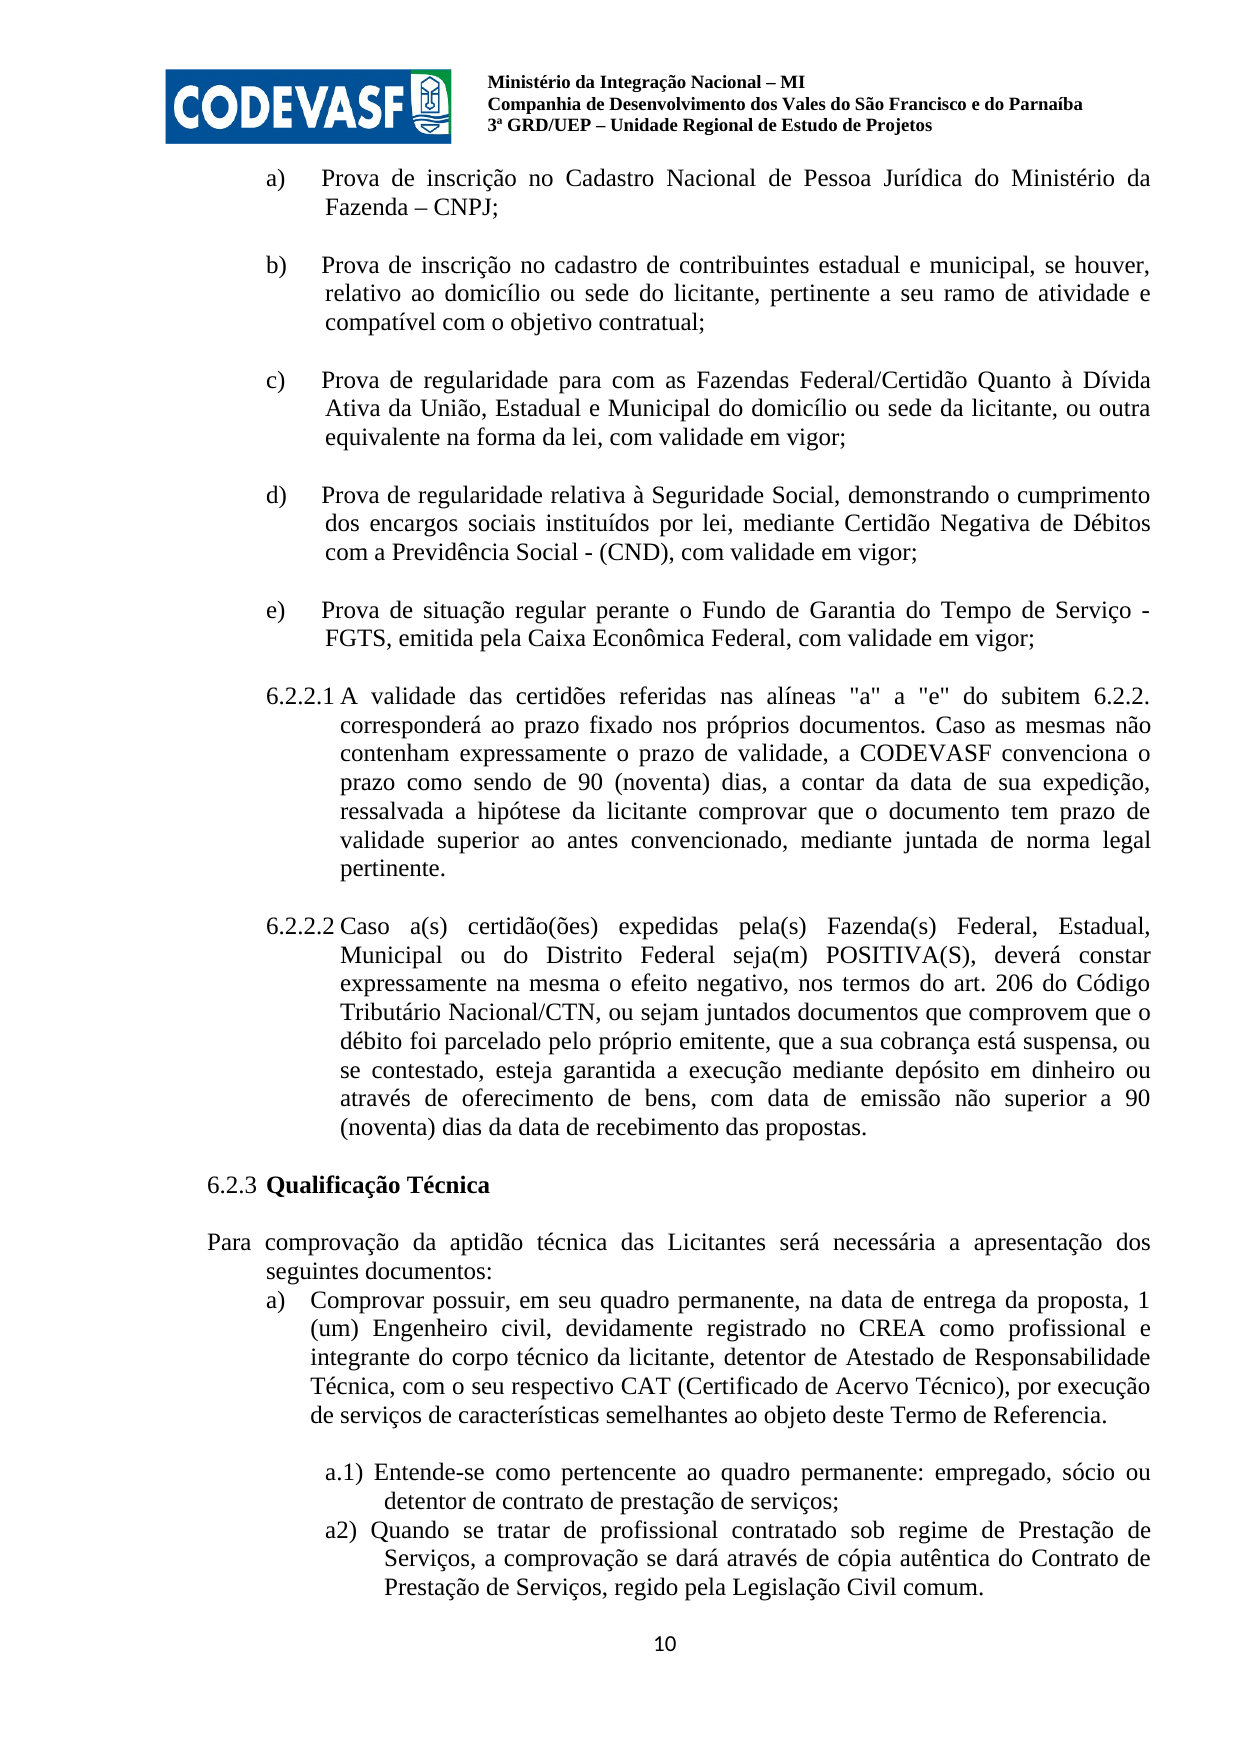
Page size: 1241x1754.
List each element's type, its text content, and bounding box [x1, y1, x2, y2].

text a.1) Entende-se como pertencente ao quadro permanente: empregado, sócio ou detentor de contrato de prestação de serviços; [325, 1457, 1152, 1515]
list Prova de regularidade para com as Fazendas Federal/Certidão Quanto à Dívida Ativa da União, Estadual e Municipal do domicílio ou sede da licitante, ou outra equivalente na forma da lei, com validade em vigor; [266, 365, 1152, 451]
list Prova de inscrição no cadastro de contribuintes estadual e municipal, se houver, relativo ao domicílio ou sede do licitante, pertinente a seu ramo de atividade e compatível com o objetivo contratual; [266, 250, 1152, 336]
list A validade das certidões referidas nas alíneas "a" a "e" do subitem 6.2.2. corresponderá ao prazo fixado nos próprios documentos. Caso as mesmas não contenham expressamente o prazo de validade, a CODEVASF convenciona o prazo como sendo de 90 (noventa) dias, a contar da data de sua expedição, ressalvada a hipótese da licitante comprovar que o documento tem prazo de validade superior ao antes convencionado, mediante juntada de norma legal pertinente. [266, 681, 1152, 882]
text a2) Quando se tratar de profissional contratado sob regime de Prestação de Serviços, a comprovação se dará através de cópia autêntica do Contrato de Prestação de Serviços, regido pela Legislação Civil comum. [325, 1515, 1152, 1601]
list Qualificação Técnica [207, 1170, 1152, 1198]
text Para comprovação da aptidão técnica das Licitantes será necessária a apresentação dos seguintes documentos: [207, 1227, 1152, 1285]
list Prova de inscrição no Cadastro Nacional de Pessoa Jurídica do Ministério da Fazenda – CNPJ; [266, 163, 1152, 221]
list Comprovar possuir, em seu quadro permanente, na data de entrega da proposta, 1 (um) Engenheiro civil, devidamente registrado no CREA como profissional e integrante do corpo técnico da licitante, detentor de Atestado de Responsabilidade Técnica, com o seu respectivo CAT (Certificado de Acervo Técnico), por execução de serviços de características semelhantes ao objeto deste Termo de Referencia. [266, 1285, 1152, 1428]
picture [165, 69, 452, 144]
list Caso a(s) certidão(ões) expedidas pela(s) Fazenda(s) Federal, Estadual, Municipal ou do Distrito Federal seja(m) POSITIVA(S), deverá constar expressamente na mesma o efeito negativo, nos termos do art. 206 do Código Tributário Nacional/CTN, ou sejam juntados documentos que comprovem que o débito foi parcelado pelo próprio emitente, que a sua cobrança está suspensa, ou se contestado, esteja garantida a execução mediante depósito em dinheiro ou através de oferecimento de bens, com data de emissão não superior a 90 (noventa) dias da data de recebimento das propostas. [266, 911, 1152, 1141]
list Prova de situação regular perante o Fundo de Garantia do Tempo de Serviço - FGTS, emitida pela Caixa Econômica Federal, com validade em vigor; [266, 595, 1152, 652]
list Prova de regularidade relativa à Seguridade Social, demonstrando o cumprimento dos encargos sociais instituídos por lei, mediante Certidão Negativa de Débitos com a Previdência Social - (CND), com validade em vigor; [266, 480, 1152, 566]
